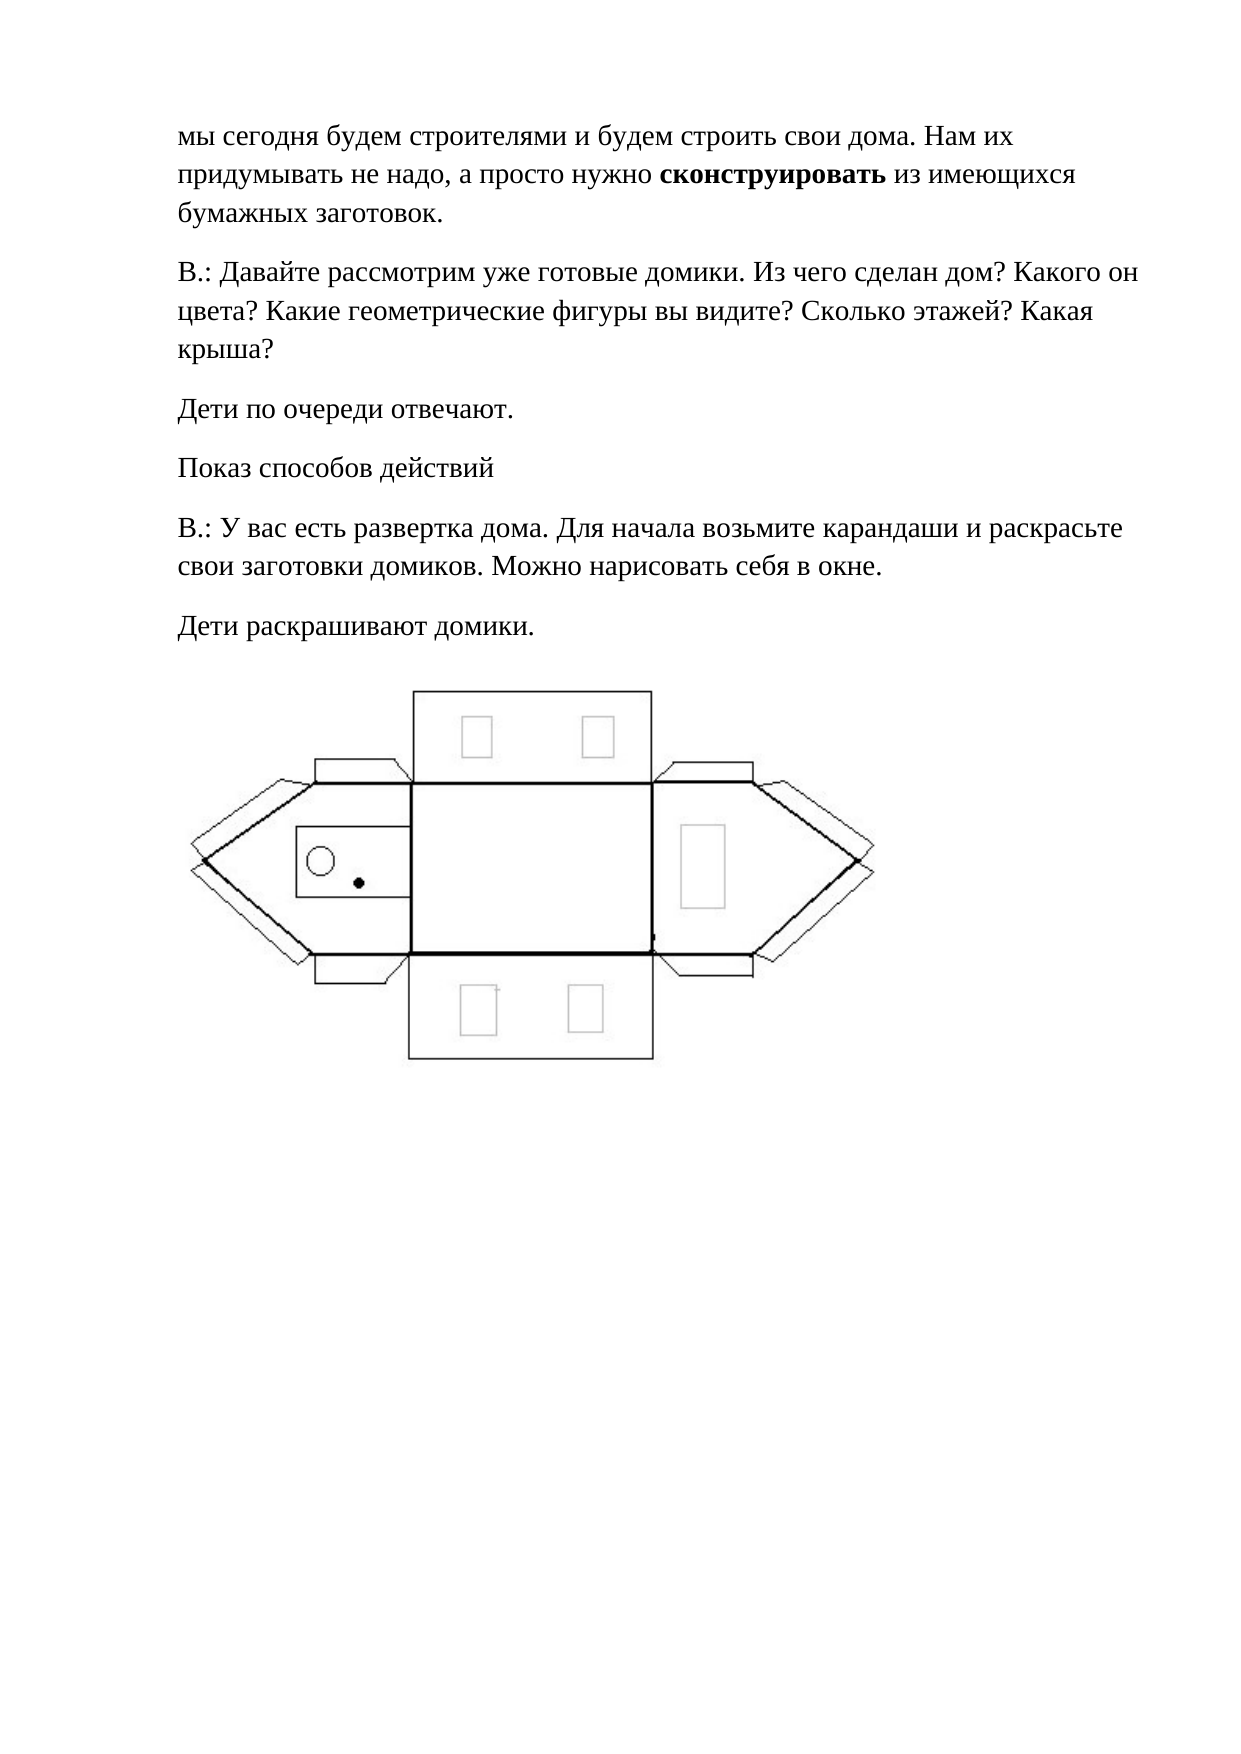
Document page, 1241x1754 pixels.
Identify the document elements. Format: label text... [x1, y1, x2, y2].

text В.: У вас есть развертка дома. Для начала возьмите карандаши и раскрасьте свои заготовки домиков. Можно нарисовать себя в окне. [177, 510, 1152, 582]
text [177, 118, 1152, 229]
picture [177, 667, 876, 1074]
text Дети раскрашивают домики. [177, 608, 1152, 641]
text Показ способов действий [177, 450, 1152, 484]
text Дети по очереди отвечают. [177, 391, 1152, 424]
text В.: Давайте рассмотрим уже готовые домики. Из чего сделан дом? Какого он цвета? Какие геометрические фигуры вы видите? Сколько этажей? Какая крыша? [177, 254, 1152, 365]
